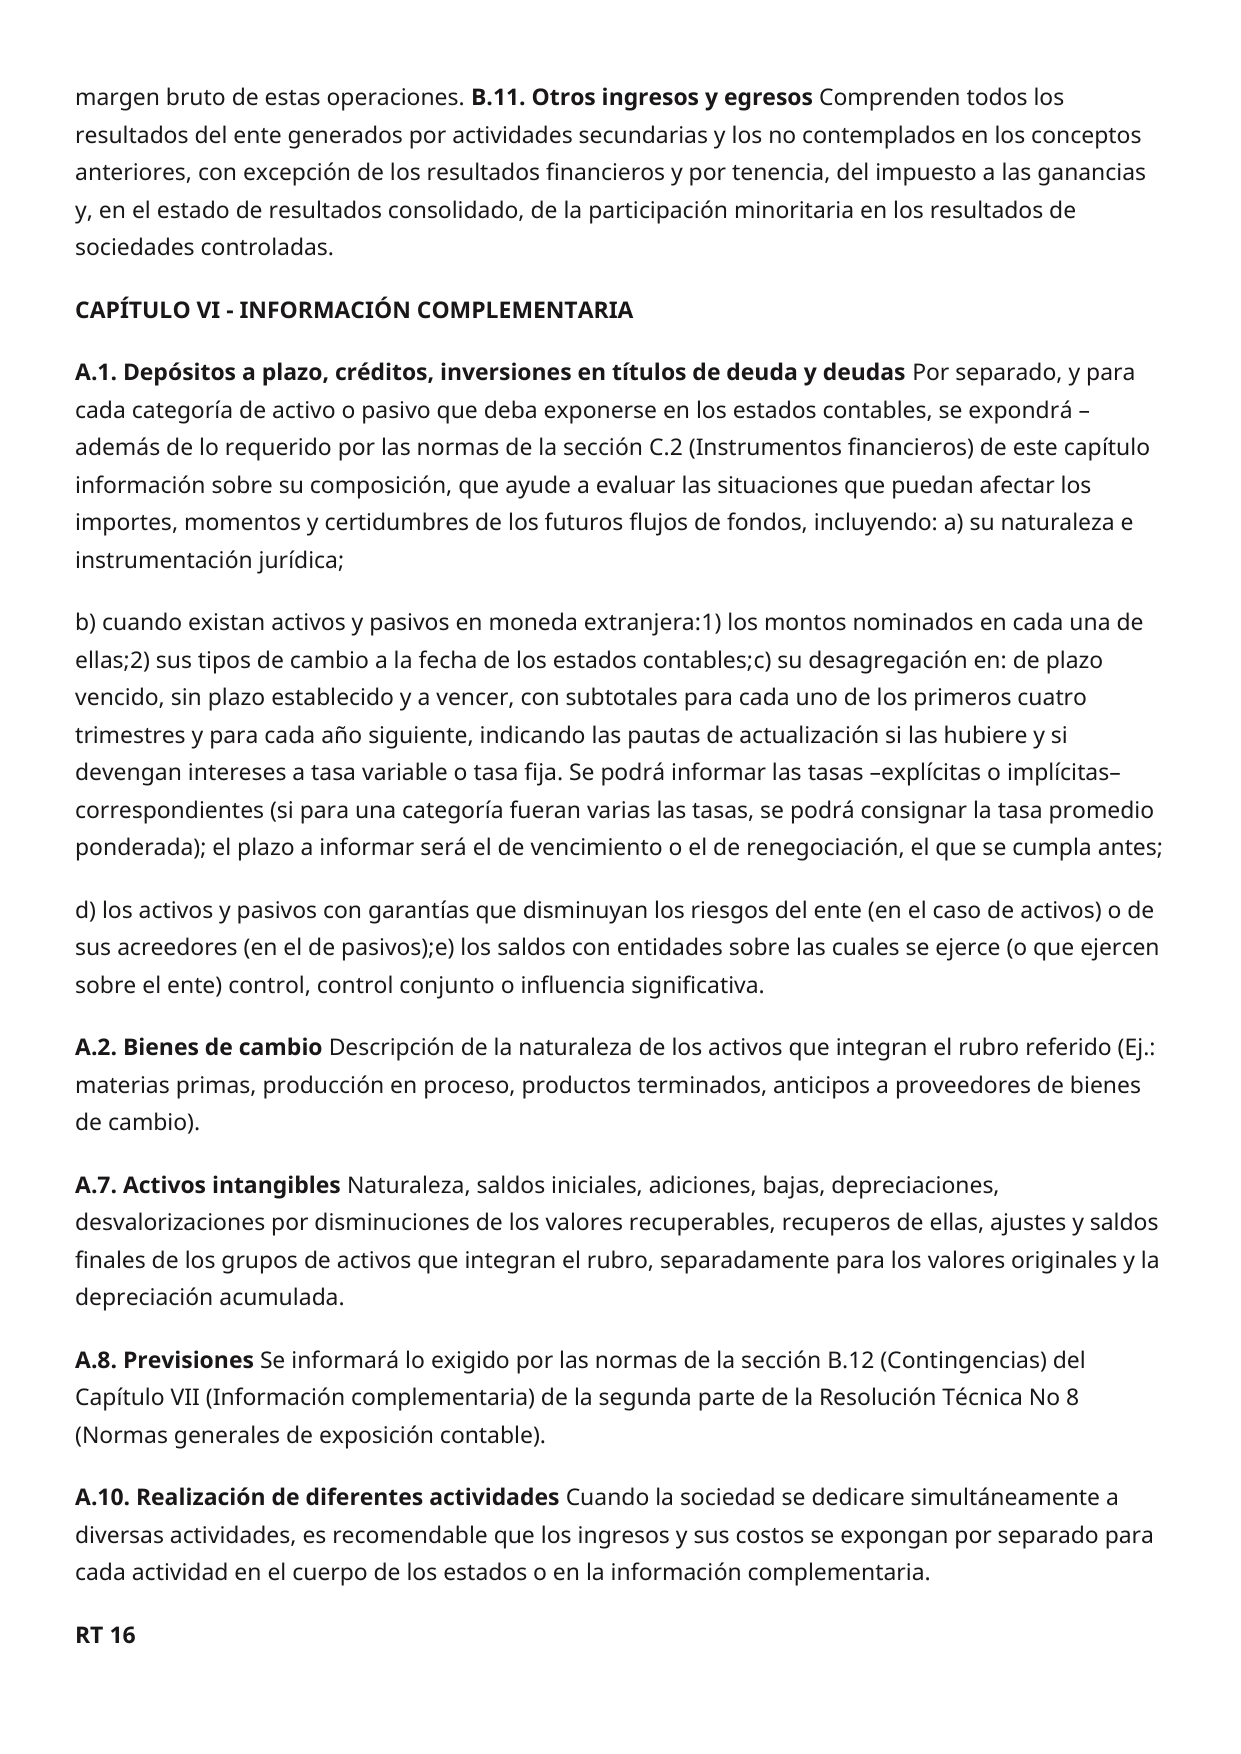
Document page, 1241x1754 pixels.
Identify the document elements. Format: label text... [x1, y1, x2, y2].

text d) los activos y pasivos con garantías que disminuyan los riesgos del ente (en el caso de activos) o de sus acreedores (en el de pasivos); e) los saldos con entidades sobre las cuales se ejerce (o que ejercen sobre el ente) control, control conjunto o influencia significativa. [75, 1000, 1165, 1112]
text b) cuando existan activos y pasivos en moneda extranjera: 1) los montos nominados en cada una de ellas; 2) sus tipos de cambio a la fecha de los estados contables; c) su desagregación en: de plazo vencido, sin plazo establecido y a vencer, con subtotales para cada uno de los primeros cuatro trimestres y para cada año siguiente, indicando las pautas de actualización si las hubiere y si devengan intereses a tasa variable o tasa fija. Se podrá informar las tasas –explícitas o implícitas– correspondientes (si para una categoría fueran varias las tasas, se podrá consignar la tasa promedio ponderada); el plazo a informar será el de vencimiento o el de renegociación, el que se cumpla antes; [75, 712, 1165, 975]
text A.8. Previsiones Se informará lo exigido por las normas de la sección B.12 (Contingencias) del Capítulo VII (Información complementaria) de la segunda parte de la Resolución Técnica No 8 (Normas generales de exposición contable). [75, 1450, 1165, 1562]
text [75, 75, 1165, 375]
text A.7. Activos intangibles Naturaleza, saldos iniciales, adiciones, bajas, depreciaciones, desvalorizaciones por disminuciones de los valores recuperables, recuperos de ellas, ajustes y saldos finales de los grupos de activos que integran el rubro, separadamente para los valores originales y la depreciación acumulada. [75, 1275, 1165, 1425]
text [75, 1587, 1165, 1662]
text A.1. Depósitos a plazo, créditos, inversiones en títulos de deuda y deudas Por separado, y para cada categoría de activo o pasivo que deba exponerse en los estados contables, se expondrá –además de lo requerido por las normas de la sección C.2 (Instrumentos financieros) de este capítulo información sobre su composición, que ayude a evaluar las situaciones que puedan afectar los importes, momentos y certidumbres de los futuros flujos de fondos, incluyendo: a) su naturaleza e instrumentación jurídica; [75, 462, 1165, 687]
text A.2. Bienes de cambio Descripción de la naturaleza de los activos que integran el rubro referido (Ej.: materias primas, producción en proceso, productos terminados, anticipos a proveedores de bienes de cambio). [75, 1137, 1165, 1250]
text CAPÍTULO VI - INFORMACIÓN COMPLEMENTARIA [75, 400, 1165, 437]
